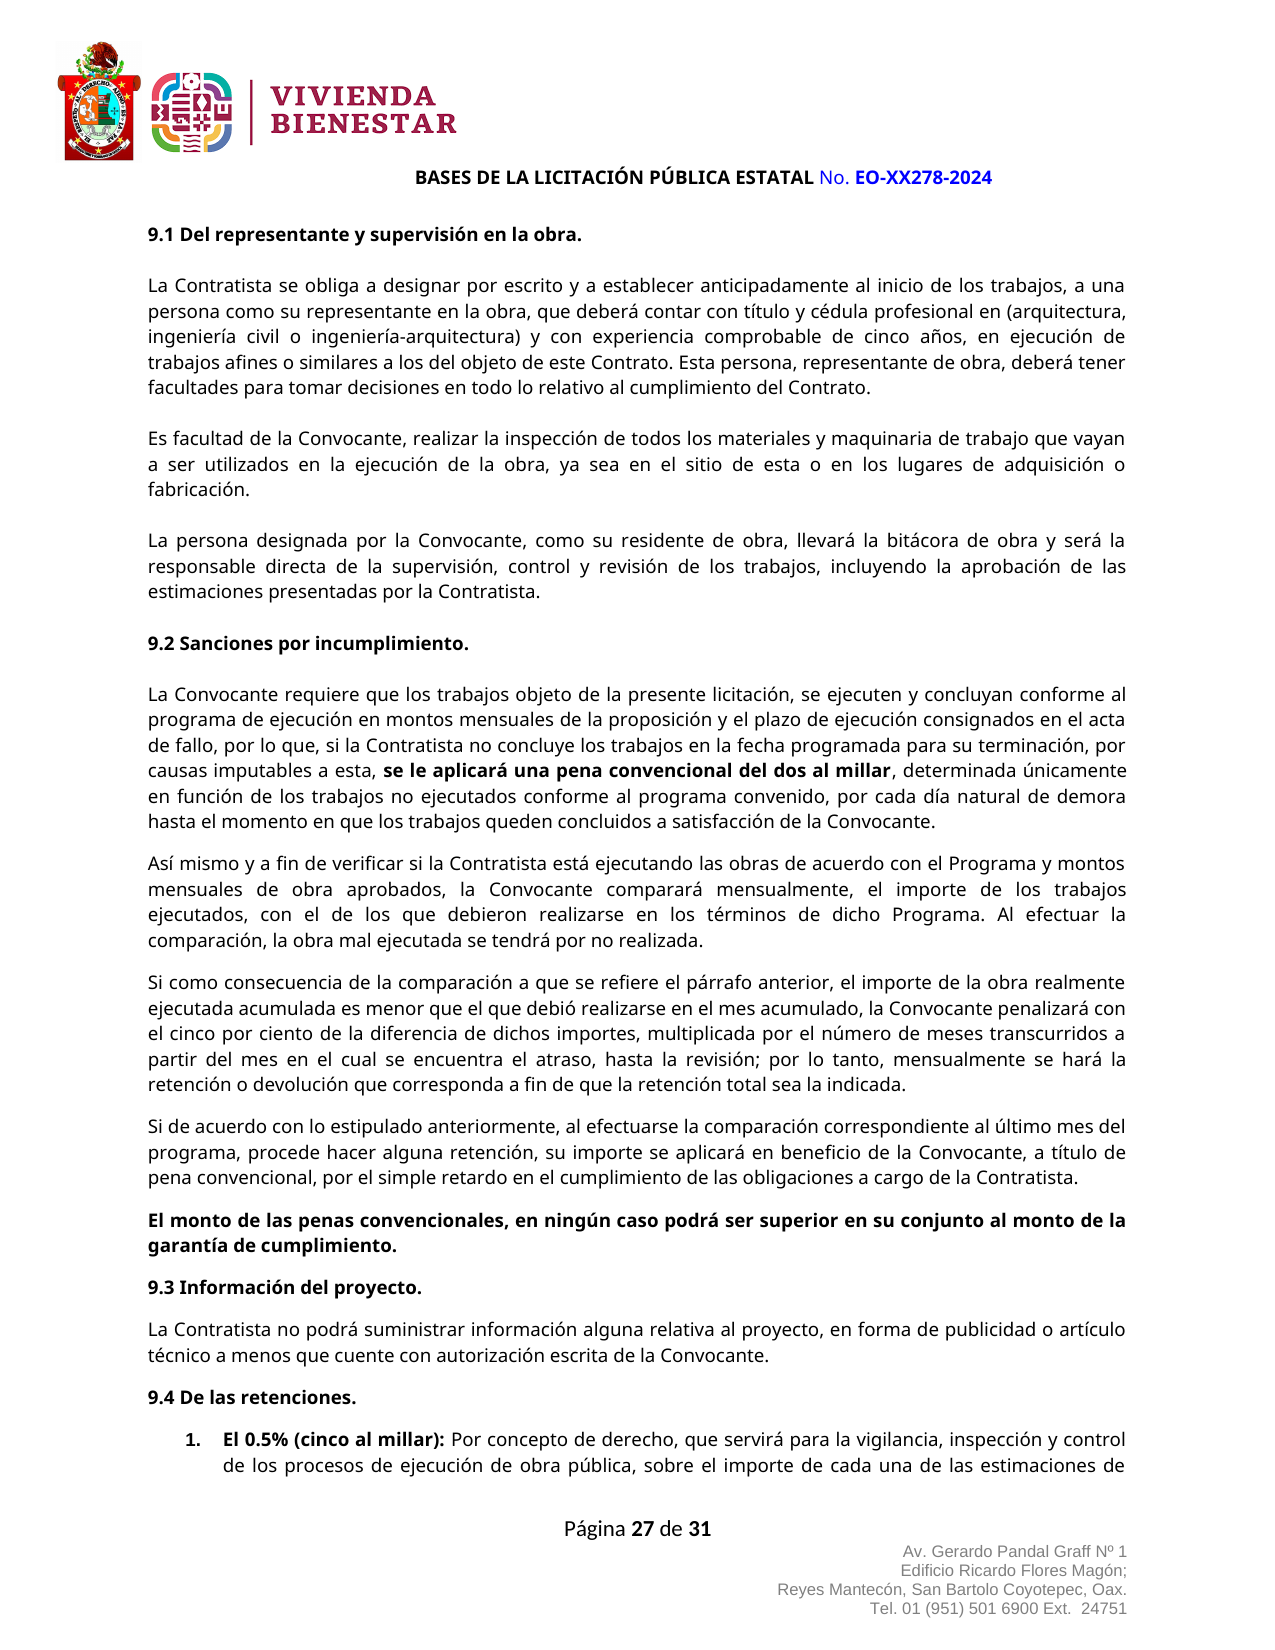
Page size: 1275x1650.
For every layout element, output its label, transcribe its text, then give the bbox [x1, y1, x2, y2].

text 9.4 De las retenciones. [148, 1384, 1127, 1410]
text La Convocante requiere que los trabajos objeto de la presente licitación, se ejecuten y concluyan conforme al programa de ejecución en montos mensuales de la proposición y el plazo de ejecución consignados en el acta de fallo, por lo que, si la Contratista no concluye los trabajos en la fecha programada para su terminación, por causas imputables a esta, se le aplicará una pena convencional del dos al millar, determinada únicamente en función de los trabajos no ejecutados conforme al programa convenido, por cada día natural de demora hasta el momento en que los trabajos queden concluidos a satisfacción de la Convocante. [148, 681, 1127, 834]
text Así mismo y a fin de verificar si la Contratista está ejecutando las obras de acuerdo con el Programa y montos mensuales de obra aprobados, la Convocante comparará mensualmente, el importe de los trabajos ejecutados, con el de los que debieron realizarse en los términos de dicho Programa. Al efectuar la comparación, la obra mal ejecutada se tendrá por no realizada. [148, 851, 1127, 953]
text La Contratista se obliga a designar por escrito y a establecer anticipadamente al inicio de los trabajos, a una persona como su representante en la obra, que deberá contar con título y cédula profesional en (arquitectura, ingeniería civil o ingeniería-arquitectura) y con experiencia comprobable de cinco años, en ejecución de trabajos afines o similares a los del objeto de este Contrato. Esta persona, representante de obra, deberá tener facultades para tomar decisiones en todo lo relativo al cumplimiento del Contrato. [148, 272, 1127, 400]
text 9.1 Del representante y supervisión en la obra. [148, 221, 1127, 247]
picture [55, 41, 143, 163]
text La Contratista no podrá suministrar información alguna relativa al proyecto, en forma de publicidad o artículo técnico a menos que cuente con autorización escrita de la Convocante. [148, 1317, 1127, 1368]
text El monto de las penas convencionales, en ningún caso podrá ser superior en su conjunto al monto de la garantía de cumplimiento. [148, 1207, 1127, 1258]
text Si como consecuencia de la comparación a que se refiere el párrafo anterior, el importe de la obra realmente ejecutada acumulada es menor que el que debió realizarse en el mes acumulado, la Convocante penalizará con el cinco por ciento de la diferencia de dichos importes, multiplicada por el número de meses transcurridos a partir del mes en el cual se encuentra el atraso, hasta la revisión; por lo tanto, mensualmente se hará la retención o devolución que corresponda a fin de que la retención total sea la indicada. [148, 969, 1127, 1097]
text 9.2 Sanciones por incumplimiento. [148, 630, 1127, 655]
picture [147, 64, 473, 161]
text 9.3 Información del proyecto. [148, 1274, 1127, 1300]
text La persona designada por la Convocante, como su residente de obra, llevará la bitácora de obra y será la responsable directa de la supervisión, control y revisión de los trabajos, incluyendo la aprobación de las estimaciones presentadas por la Contratista. [148, 528, 1127, 604]
text Es facultad de la Convocante, realizar la inspección de todos los materiales y maquinaria de trabajo que vayan a ser utilizados en la ejecución de la obra, ya sea en el sitio de esta o en los lugares de adquisición o fabricación. [148, 426, 1127, 502]
text Si de acuerdo con lo estipulado anteriormente, al efectuarse la comparación correspondiente al último mes del programa, procede hacer alguna retención, su importe se aplicará en beneficio de la Convocante, a título de pena convencional, por el simple retardo en el cumplimiento de las obligaciones a cargo de la Contratista. [148, 1114, 1127, 1190]
